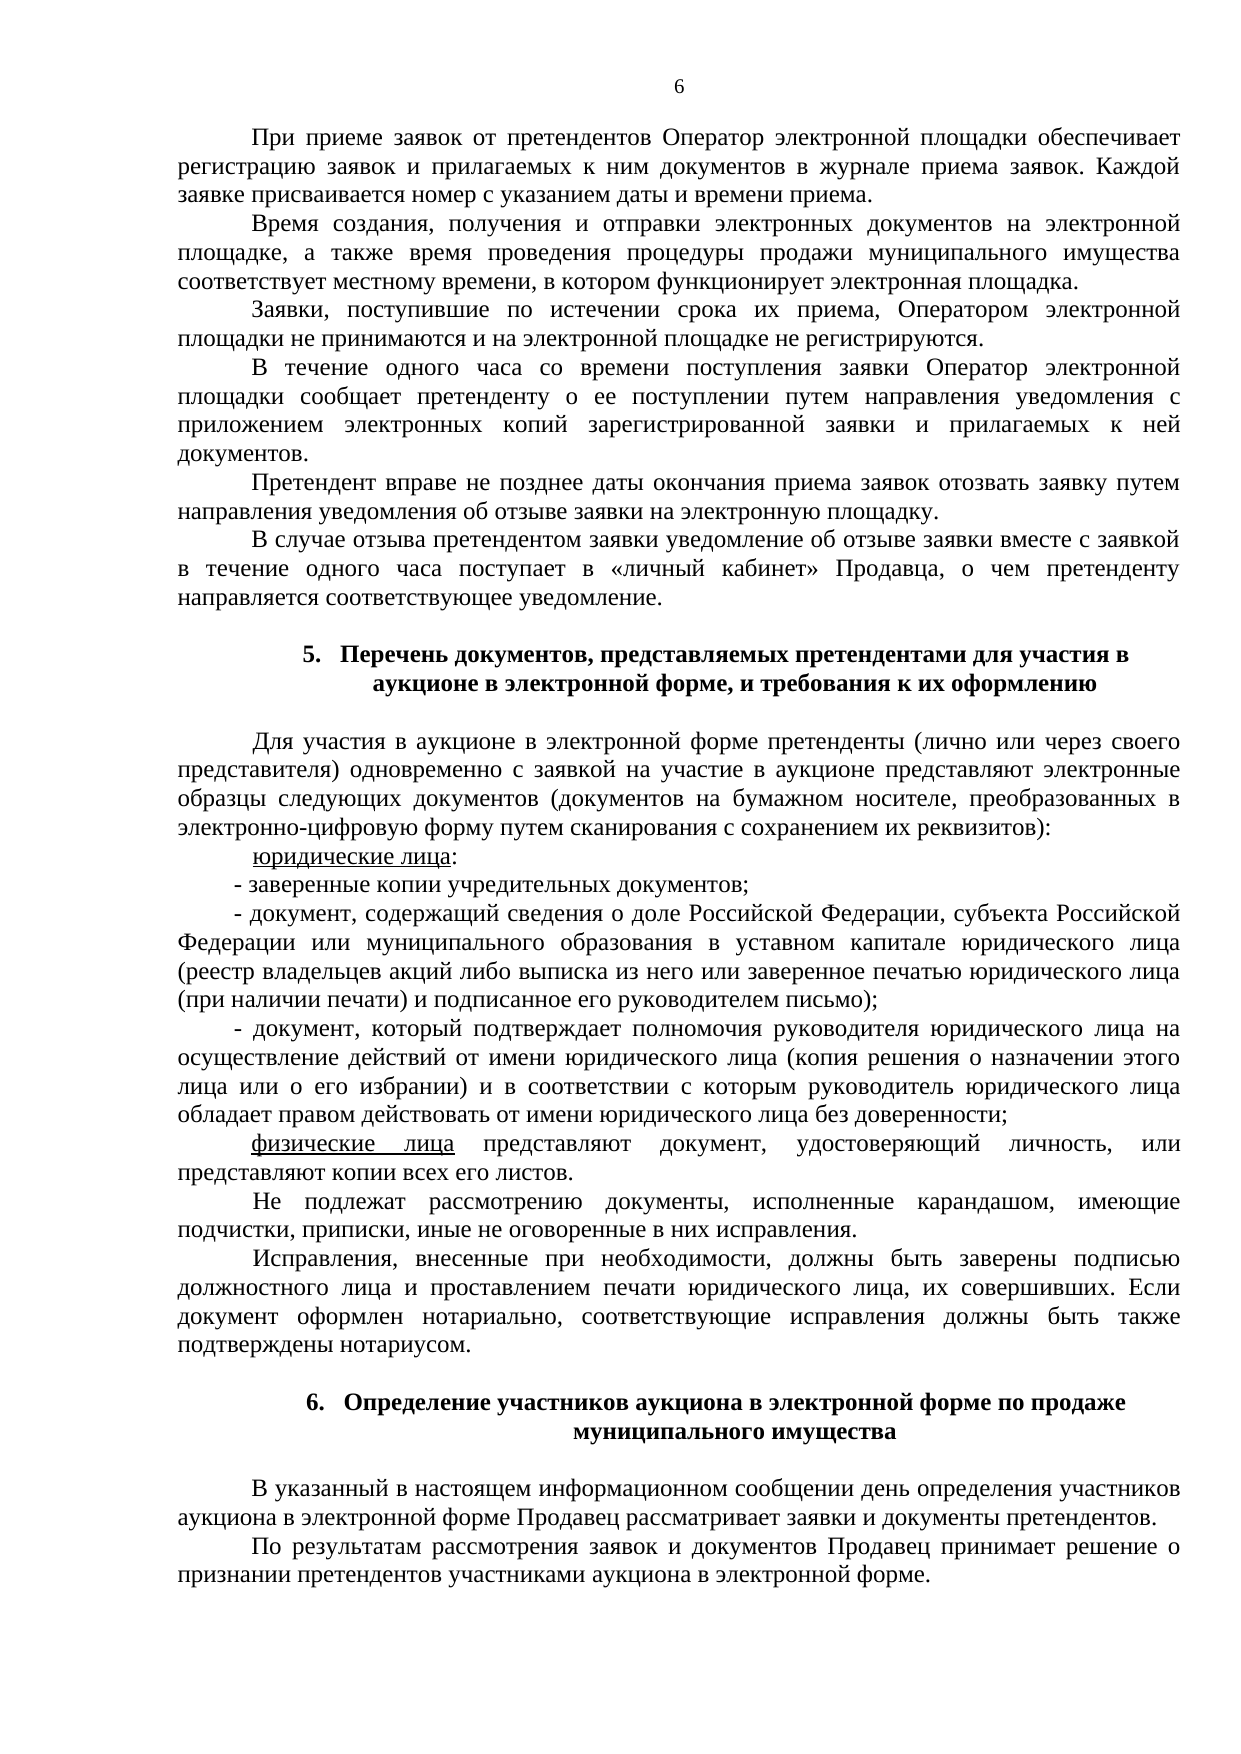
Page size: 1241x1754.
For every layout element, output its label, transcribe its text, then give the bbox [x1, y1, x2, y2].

list Перечень документов, представляемых претендентами для участия в аукционе в электронной форме, и требования к их оформлению [251, 639, 1181, 697]
text юридические лица: [177, 841, 1181, 869]
text Претендент вправе не позднее даты окончания приема заявок отозвать заявку путем направления уведомления об отзыве заявки на электронную площадку. [177, 467, 1181, 524]
text В случае отзыва претендентом заявки уведомление об отзыве заявки вместе с заявкой в течение одного часа поступает в «личный кабинет» Продавца, о чем претенденту направляется соответствующее уведомление. [177, 524, 1181, 611]
text Исправления, внесенные при необходимости, должны быть заверены подписью должностного лица и проставлением печати юридического лица, их совершивших. Если документ оформлен нотариально, соответствующие исправления должны быть также подтверждены нотариусом. [177, 1243, 1181, 1358]
text В указанный в настоящем информационном сообщении день определения участников аукциона в электронной форме Продавец рассматривает заявки и документы претендентов. [177, 1473, 1181, 1531]
text физические лица представляют документ, удостоверяющий личность, или представляют копии всех его листов. [177, 1128, 1181, 1186]
text По результатам рассмотрения заявок и документов Продавец принимает решение о признании претендентов участниками аукциона в электронной форме. [177, 1531, 1181, 1588]
text Не подлежат рассмотрению документы, исполненные карандашом, имеющие подчистки, приписки, иные не оговоренные в них исправления. [177, 1186, 1181, 1243]
text При приеме заявок от претендентов Оператор электронной площадки обеспечивает регистрацию заявок и прилагаемых к ним документов в журнале приема заявок. Каждой заявке присваивается номер с указанием даты и времени приема. [177, 122, 1181, 208]
text Заявки, поступившие по истечении срока их приема, Оператором электронной площадки не принимаются и на электронной площадке не регистрируются. [177, 294, 1181, 352]
text В течение одного часа со времени поступления заявки Оператор электронной площадки сообщает претенденту о ее поступлении путем направления уведомления с приложением электронных копий зарегистрированной заявки и прилагаемых к ней документов. [177, 352, 1181, 467]
text - документ, содержащий сведения о доле Российской Федерации, субъекта Российской Федерации или муниципального образования в уставном капитале юридического лица (реестр владельцев акций либо выписка из него или заверенное печатью юридического лица (при наличии печати) и подписанное его руководителем письмо); [177, 898, 1181, 1013]
text Для участия в аукционе в электронной форме претенденты (лично или через своего представителя) одновременно с заявкой на участие в аукционе представляют электронные образцы следующих документов (документов на бумажном носителе, преобразованных в электронно-цифровую форму путем сканирования с сохранением их реквизитов): [177, 726, 1181, 841]
text - документ, который подтверждает полномочия руководителя юридического лица на осуществление действий от имени юридического лица (копия решения о назначении этого лица или о его избрании) и в соответствии с которым руководитель юридического лица обладает правом действовать от имени юридического лица без доверенности; [177, 1013, 1181, 1128]
text - заверенные копии учредительных документов; [177, 869, 1181, 898]
list Определение участников аукциона в электронной форме по продаже муниципального имущества [251, 1387, 1181, 1444]
text Время создания, получения и отправки электронных документов на электронной площадке, а также время проведения процедуры продажи муниципального имущества соответствует местному времени, в котором функционирует электронная площадка. [177, 208, 1181, 294]
